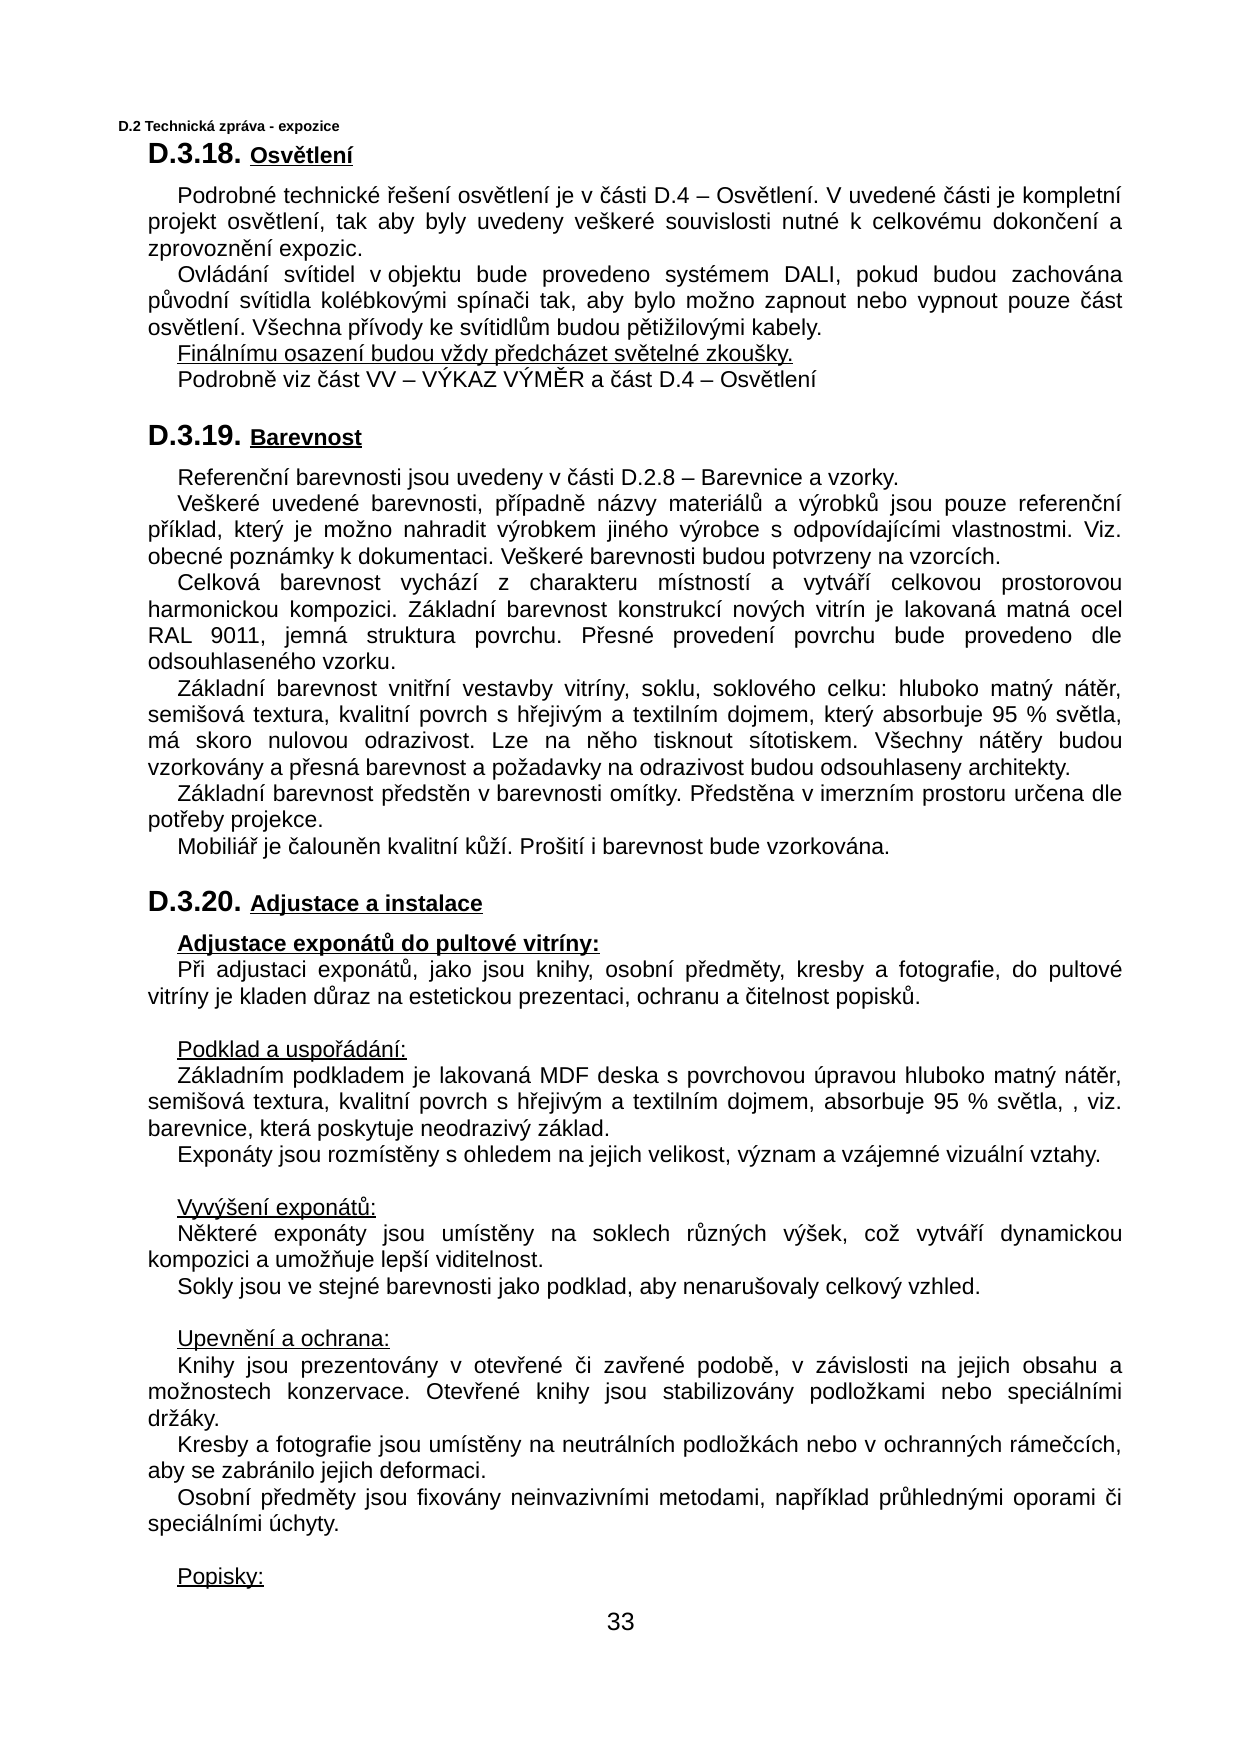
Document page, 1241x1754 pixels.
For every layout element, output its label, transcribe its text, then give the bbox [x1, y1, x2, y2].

text Finálnímu osazení budou vždy předcházet světelné zkoušky. [148, 340, 1123, 366]
text Podklad a uspořádání: [148, 1036, 1123, 1062]
text Základní barevnost vnitřní vestavby vitríny, soklu, soklového celku: hluboko matný nátěr, semišová textura, kvalitní povrch s hřejivým a textilním dojmem, který absorbuje 95 % světla, má skoro nulovou odrazivost. Lze na něho tisknout sítotiskem. Všechny nátěry budou vzorkovány a přesná barevnost a požadavky na odrazivost budou odsouhlaseny architekty. [148, 674, 1123, 780]
text Podrobně viz část VV – VÝKAZ VÝMĚR a část D.4 – Osvětlení [148, 366, 1123, 393]
text Při adjustaci exponátů, jako jsou knihy, osobní předměty, kresby a fotografie, do pultové vitríny je kladen důraz na estetickou prezentaci, ochranu a čitelnost popisků. [148, 956, 1123, 1009]
subtitle Barevnost [148, 418, 1123, 451]
text Celková barevnost vychází z charakteru místností a vytváří celkovou prostorovou harmonickou kompozici. Základní barevnost konstrukcí nových vitrín je lakovaná matná ocel RAL 9011, jemná struktura povrchu. Přesné provedení povrchu bude provedeno dle odsouhlaseného vzorku. [148, 569, 1123, 674]
text Popisky: [148, 1563, 1123, 1589]
subtitle Adjustace a instalace [148, 884, 1123, 918]
text Některé exponáty jsou umístěny na soklech různých výšek, což vytváří dynamickou kompozici a umožňuje lepší viditelnost. [148, 1220, 1123, 1273]
text Ovládání svítidel v objektu bude provedeno systémem DALI, pokud budou zachována původní svítidla kolébkovými spínači tak, aby bylo možno zapnout nebo vypnout pouze část osvětlení. Všechna přívody ke svítidlům budou pětižilovými kabely. [148, 261, 1123, 340]
text Exponáty jsou rozmístěny s ohledem na jejich velikost, význam a vzájemné vizuální vztahy. [148, 1141, 1123, 1167]
text Mobiliář je čalouněn kvalitní kůží. Prošití i barevnost bude vzorkována. [148, 833, 1123, 859]
text Podrobné technické řešení osvětlení je v části D.4 – Osvětlení. V uvedené části je kompletní projekt osvětlení, tak aby byly uvedeny veškeré souvislosti nutné k celkovému dokončení a zprovoznění expozic. [148, 182, 1123, 261]
text Knihy jsou prezentovány v otevřené či zavřené podobě, v závislosti na jejich obsahu a možnostech konzervace. Otevřené knihy jsou stabilizovány podložkami nebo speciálními držáky. [148, 1352, 1123, 1431]
text Adjustace exponátů do pultové vitríny: [148, 930, 1123, 956]
subtitle Osvětlení [148, 136, 1123, 169]
text Sokly jsou ve stejné barevnosti jako podklad, aby nenarušovaly celkový vzhled. [148, 1273, 1123, 1299]
text Upevnění a ochrana: [148, 1325, 1123, 1352]
text Základním podkladem je lakovaná MDF deska s povrchovou úpravou hluboko matný nátěr, semišová textura, kvalitní povrch s hřejivým a textilním dojmem, absorbuje 95 % světla, , viz. barevnice, která poskytuje neodrazivý základ. [148, 1062, 1123, 1141]
text Osobní předměty jsou fixovány neinvazivními metodami, například průhlednými oporami či speciálními úchyty. [148, 1483, 1123, 1536]
text Veškeré uvedené barevnosti, případně názvy materiálů a výrobků jsou pouze referenční příklad, který je možno nahradit výrobkem jiného výrobce s odpovídajícími vlastnostmi. Viz. obecné poznámky k dokumentaci. Veškeré barevnosti budou potvrzeny na vzorcích. [148, 490, 1123, 569]
text Vyvýšení exponátů: [148, 1194, 1123, 1220]
text Kresby a fotografie jsou umístěny na neutrálních podložkách nebo v ochranných rámečcích, aby se zabránilo jejich deformaci. [148, 1431, 1123, 1483]
text Referenční barevnosti jsou uvedeny v části D.2.8 – Barevnice a vzorky. [148, 464, 1123, 490]
text Základní barevnost předstěn v barevnosti omítky. Předstěna v imerzním prostoru určena dle potřeby projekce. [148, 780, 1123, 833]
